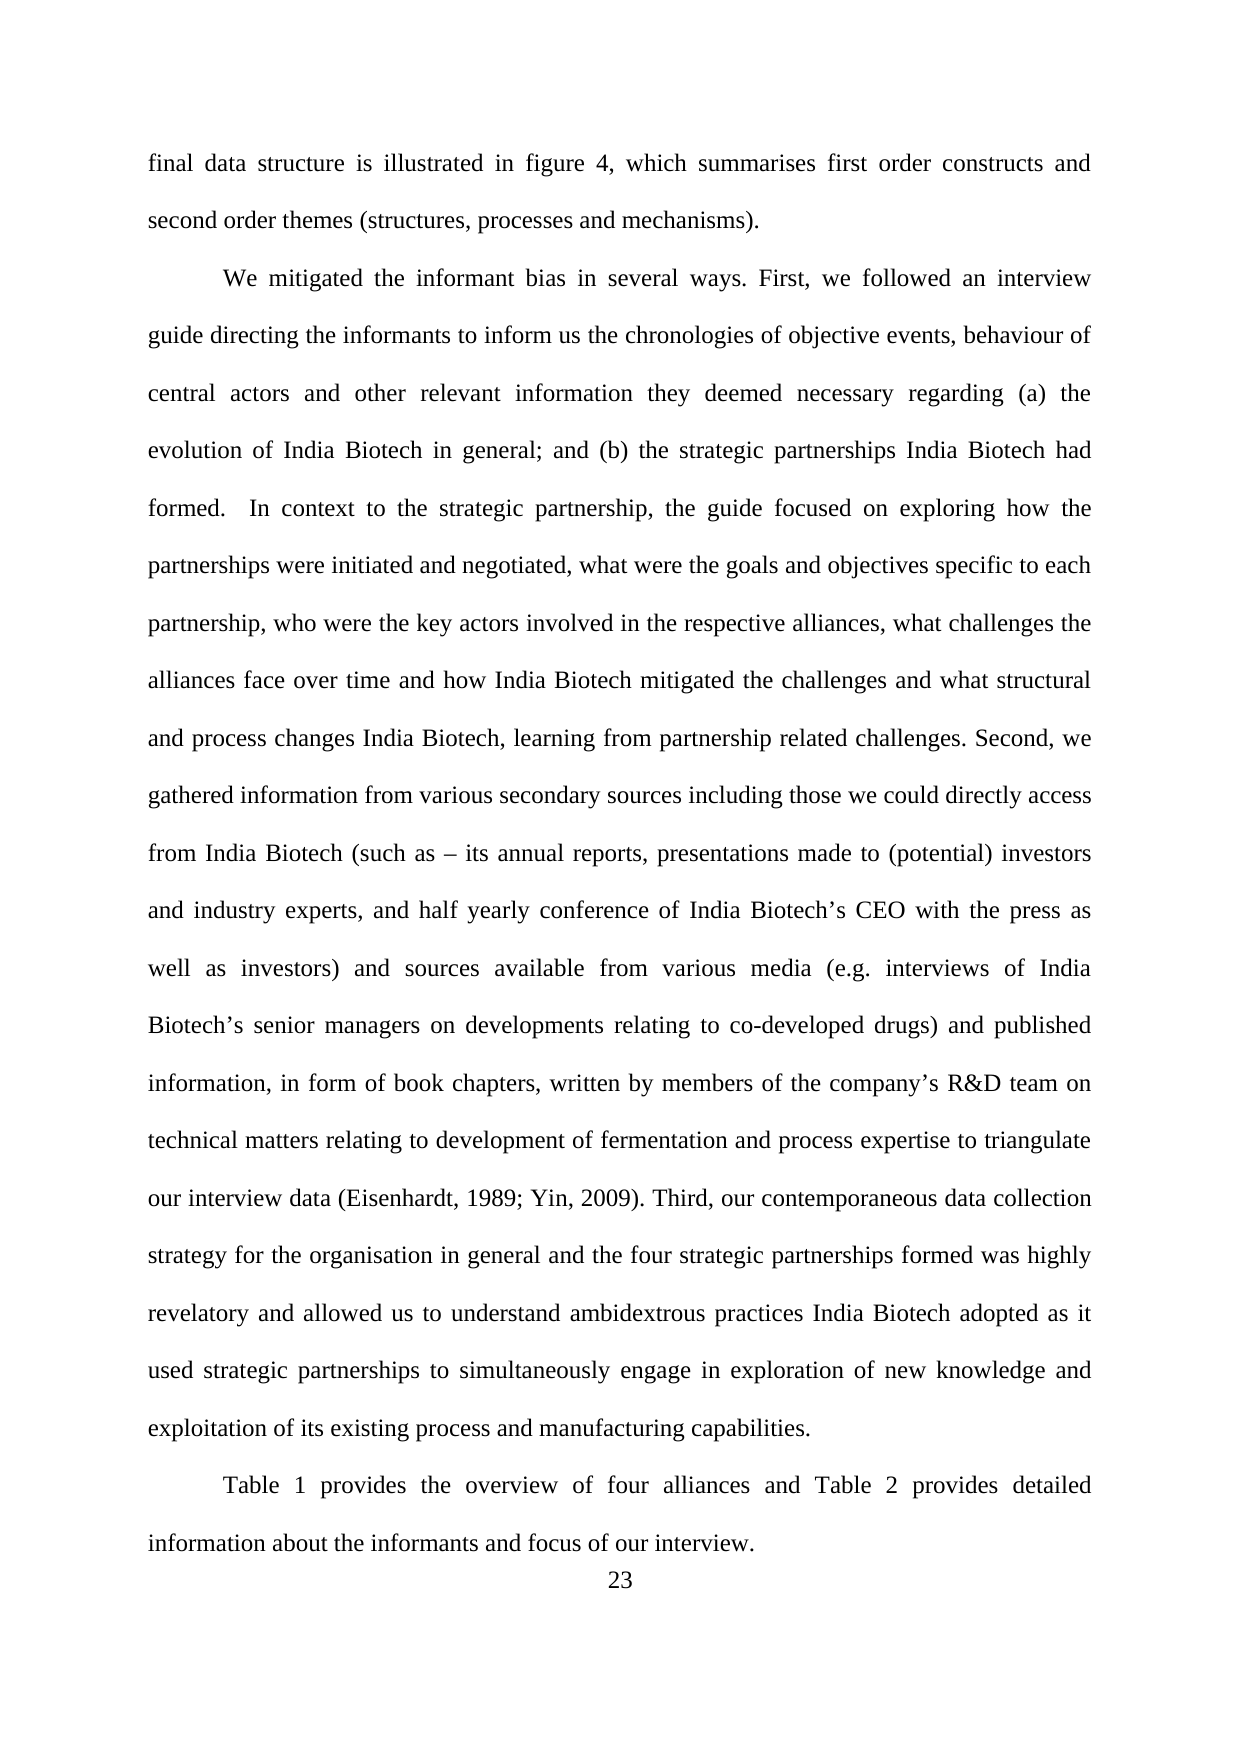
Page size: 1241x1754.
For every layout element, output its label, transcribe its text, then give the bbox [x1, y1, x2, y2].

text We mitigated the informant bias in several ways. First, we followed an interview guide directing the informants to inform us the chronologies of objective events, behaviour of central actors and other relevant information they deemed necessary regarding (a) the evolution of India Biotech in general; and (b) the strategic partnerships India Biotech had formed. In context to the strategic partnership, the guide focused on exploring how the partnerships were initiated and negotiated, what were the goals and objectives specific to each partnership, who were the key actors involved in the respective alliances, what challenges the alliances face over time and how India Biotech mitigated the challenges and what structural and process changes India Biotech, learning from partnership related challenges. Second, we gathered information from various secondary sources including those we could directly access from India Biotech (such as – its annual reports, presentations made to (potential) investors and industry experts, and half yearly conference of India Biotech’s CEO with the press as well as investors) and sources available from various media (e.g. interviews of India Biotech’s senior managers on developments relating to co-developed drugs) and published information, in form of book chapters, written by members of the company’s R&D team on technical matters relating to development of fermentation and process expertise to triangulate our interview data (Eisenhardt, 1989; Yin, 2009). Third, our contemporaneous data collection strategy for the organisation in general and the four strategic partnerships formed was highly revelatory and allowed us to understand ambidextrous practices India Biotech adopted as it used strategic partnerships to simultaneously engage in exploration of new knowledge and exploitation of its existing process and manufacturing capabilities. [148, 263, 1092, 1441]
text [148, 148, 1092, 234]
text Table 1 provides the overview of four alliances and Table 2 provides detailed information about the informants and focus of our interview. [148, 1470, 1092, 1556]
